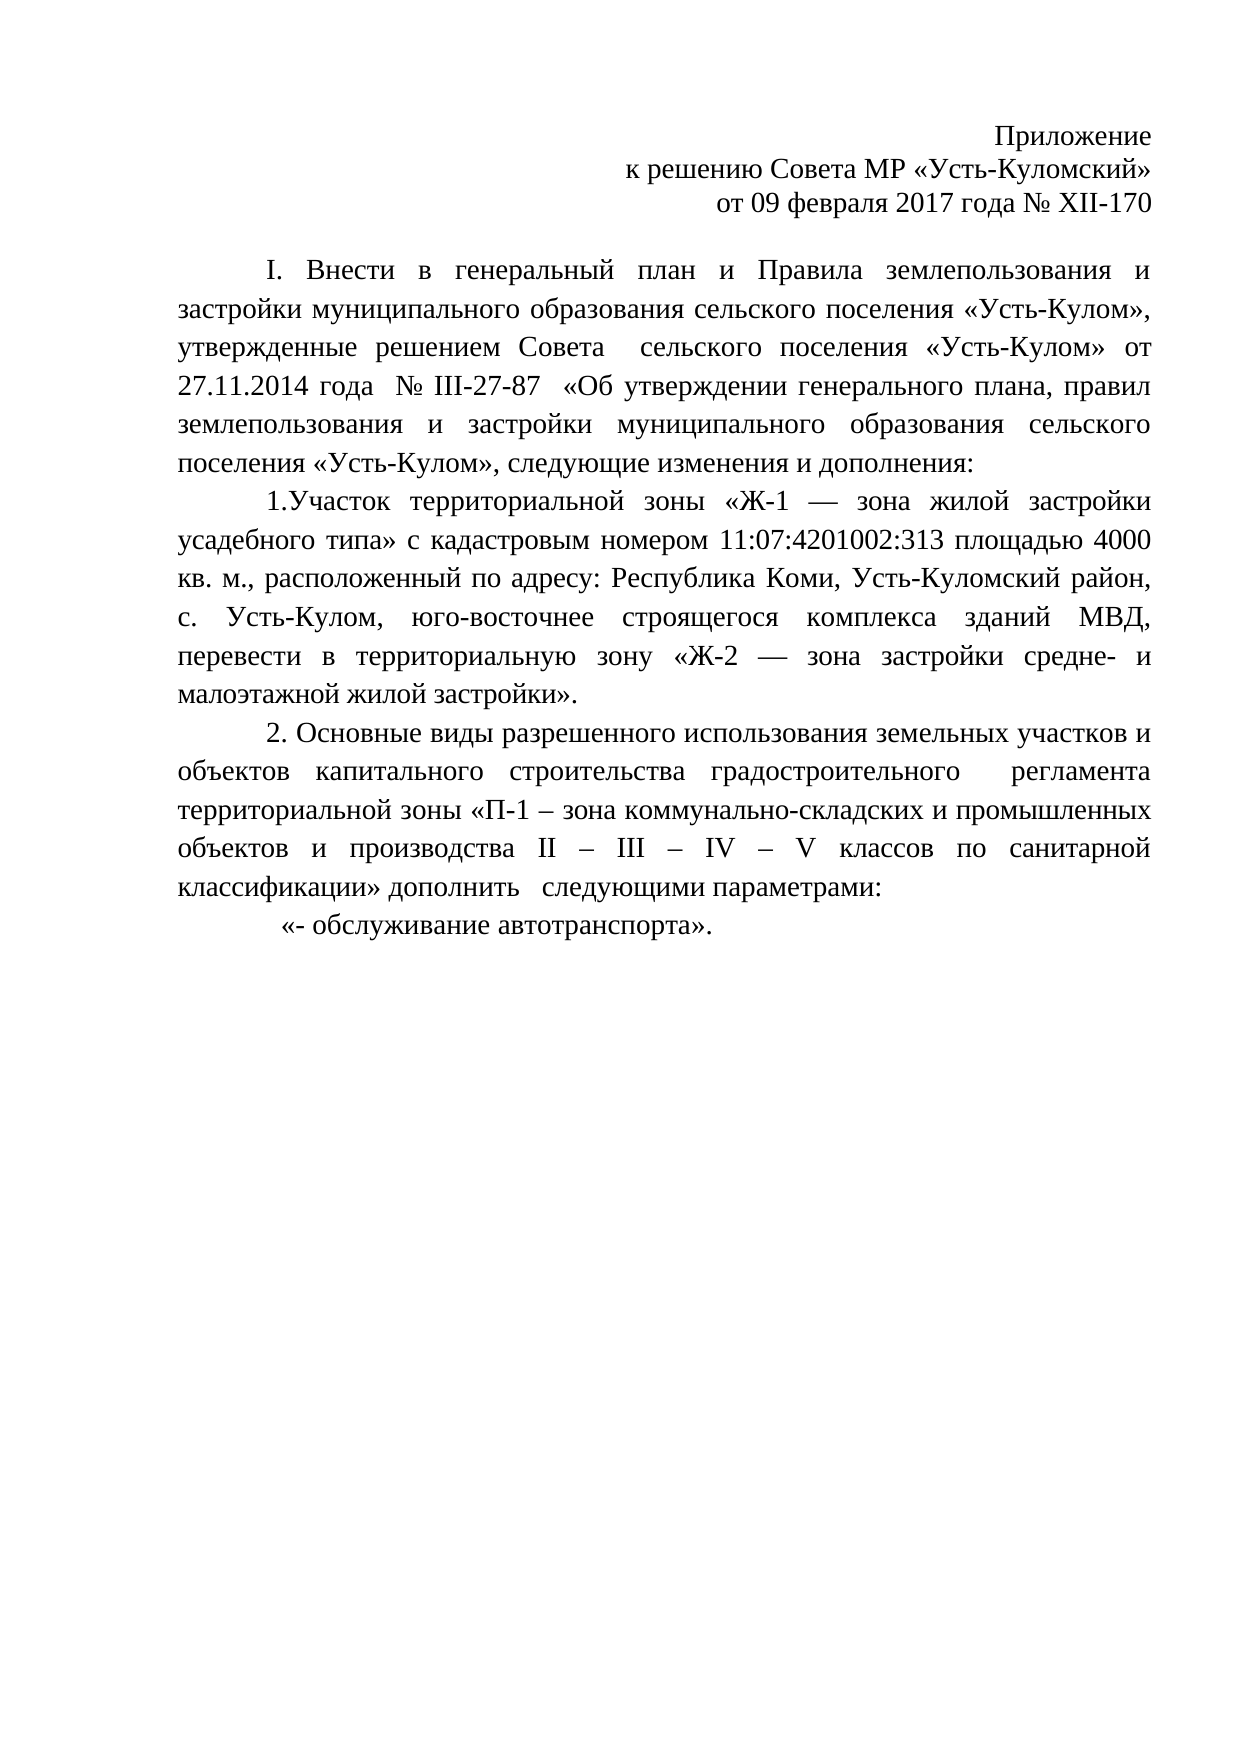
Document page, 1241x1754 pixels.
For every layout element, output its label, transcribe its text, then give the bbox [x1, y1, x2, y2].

text I. Внести в генеральный план и Правила землепользования и застройки муниципального образования сельского поселения «Усть-Кулом», утвержденные решением Совета сельского поселения «Усть-Кулом» от 27.11.2014 года № III-27-87 «Об утверждении генерального плана, правил землепользования и застройки муниципального образования сельского поселения «Усть-Кулом», следующие изменения и дополнения: [177, 252, 1152, 478]
text к решению Совета МР «Усть-Куломский» [177, 152, 1152, 185]
text Приложение [177, 118, 1152, 152]
text от 09 февраля 2017 года № XII-170 [177, 185, 1152, 219]
text 1.Участок территориальной зоны «Ж-1 — зона жилой застройки усадебного типа» с кадастровым номером 11:07:4201002:313 площадью 4000 кв. м., расположенный по адресу: Республика Коми, Усть-Куломский район, с. Усть-Кулом, юго-восточнее строящегося комплекса зданий МВД, перевести в территориальную зону «Ж-2 — зона застройки средне- и малоэтажной жилой застройки». [177, 483, 1152, 710]
text 2. Основные виды разрешенного использования земельных участков и объектов капитального строительства градостроительного регламента территориальной зоны «П-1 – зона коммунально-складских и промышленных объектов и производства II – III – IV – V классов по санитарной классификации» дополнить следующими параметрами: [177, 715, 1152, 902]
text «- обслуживание автотранспорта». [192, 907, 1152, 941]
